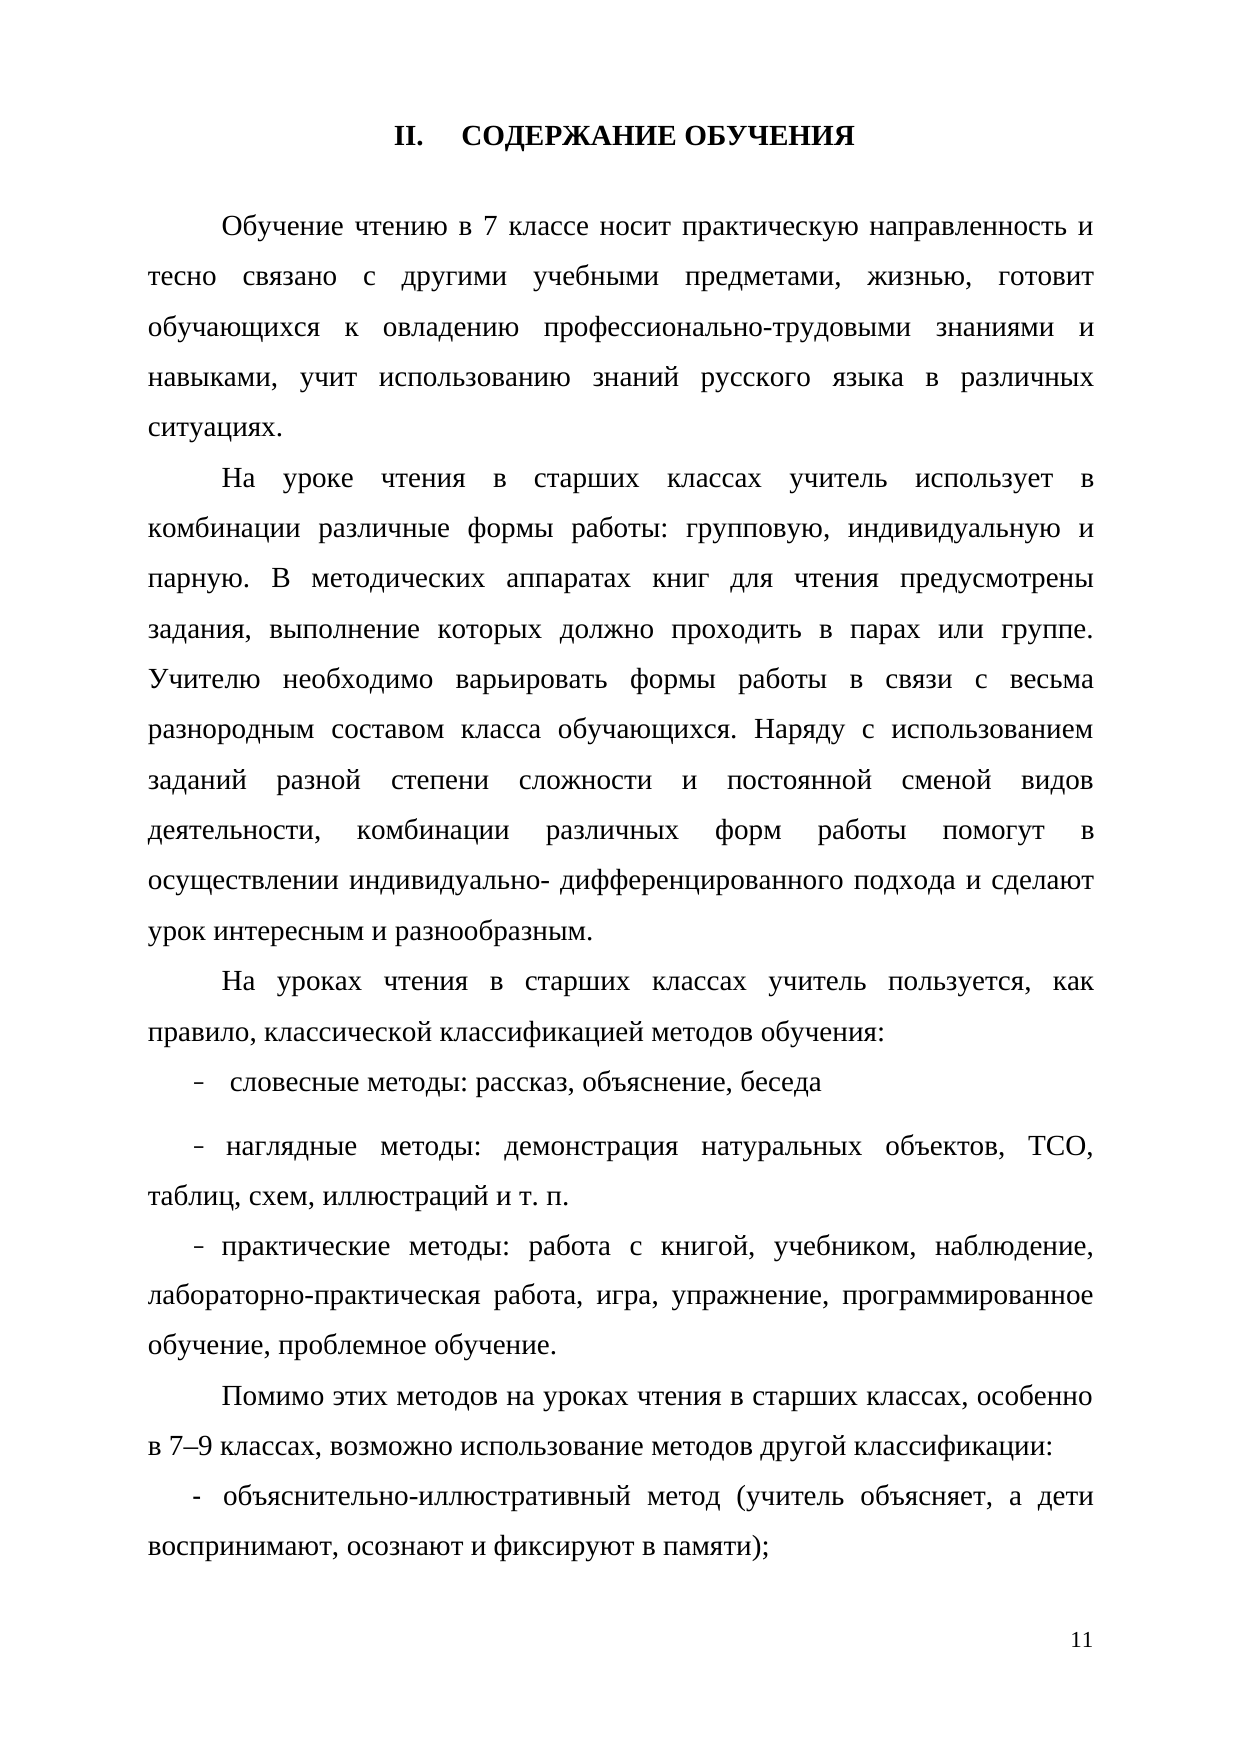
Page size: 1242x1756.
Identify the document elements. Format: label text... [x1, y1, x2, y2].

text На уроках чтения в старших классах учитель пользуется, как правило, классической классификацией методов обучения: [148, 963, 1094, 1047]
text Помимо этих методов на уроках чтения в старших классах, особенно в 7–9 классах, возможно использование методов другой классификации: [148, 1378, 1093, 1461]
text Обучение чтению в 7 классе носит практическую направленность и тесно связано с другими учебными предметами, жизнью, готовит обучающихся к овладению профессионально-трудовыми знаниями и навыками, учит использованию знаний русского языка в различных ситуациях. [148, 208, 1094, 443]
list объяснительно-иллюстративный метод (учитель объясняет, а дети воспринимают, осознают и фиксируют в памяти); [148, 1478, 1094, 1562]
text На уроке чтения в старших классах учитель использует в комбинации различные формы работы: групповую, индивидуальную и парную. В методических аппаратах книг для чтения предусмотрены задания, выполнение которых должно проходить в парах или группе. Учителю необходимо варьировать формы работы в связи с весьма разнородным составом класса обучающихся. Наряду с использованием заданий разной степени сложности и постоянной сменой видов деятельности, комбинации различных форм работы помогут в осуществлении индивидуально- дифференцированного подхода и сделают урок интересным и разнообразным. [148, 460, 1094, 946]
subtitle СОДЕРЖАНИЕ ОБУЧЕНИЯ [393, 118, 1110, 151]
text − практические методы: работа с книгой, учебником, наблюдение, лабораторно-практическая работа, игра, упражнение, программированное обучение, проблемное обучение. [148, 1228, 1094, 1361]
text − наглядные методы: демонстрация натуральных объектов, ТСО, таблиц, схем, иллюстраций и т. п. [148, 1128, 1094, 1211]
text − словесные методы: рассказ, объяснение, беседа [192, 1064, 1110, 1098]
